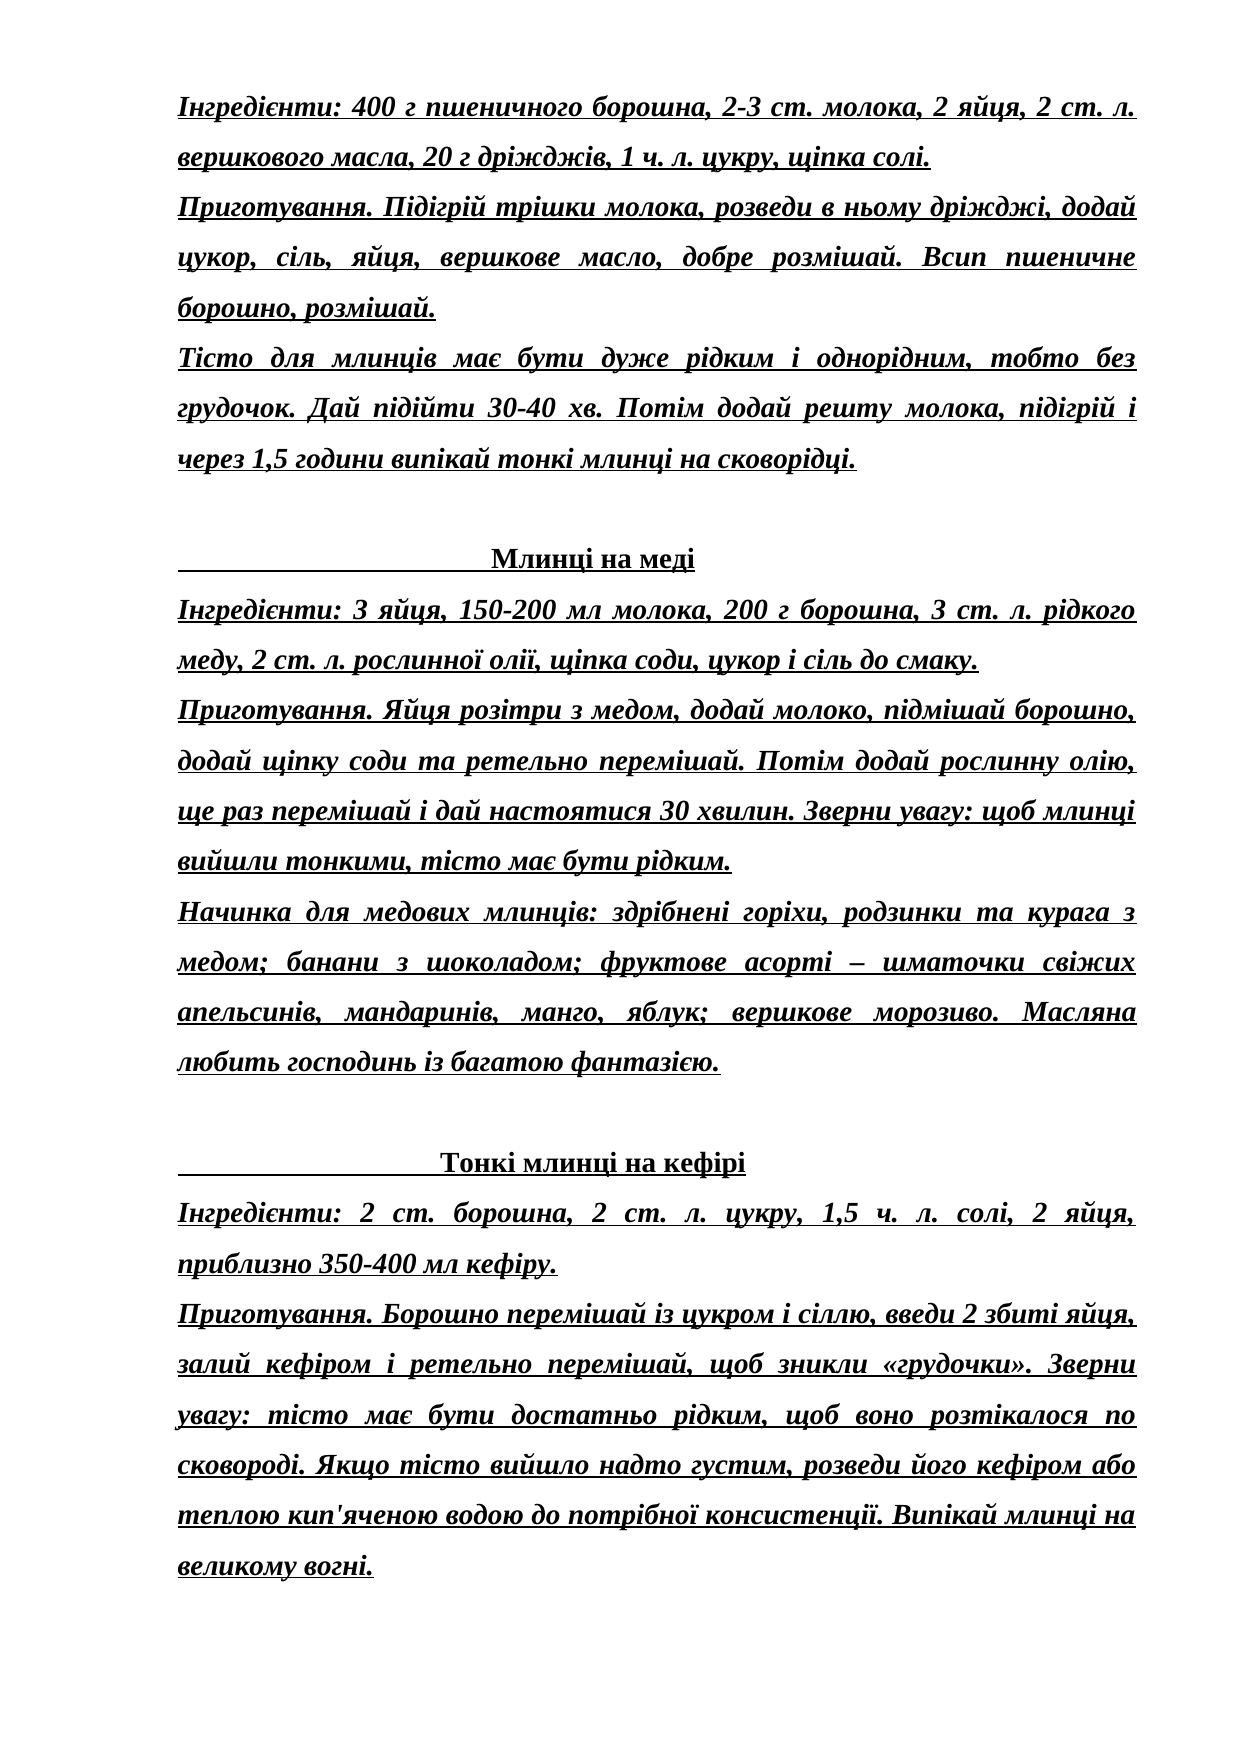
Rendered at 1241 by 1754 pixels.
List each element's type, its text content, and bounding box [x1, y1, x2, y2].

text Приготування. Яйця розітри з медом, додай молоко, підмішай борошно, додай щіпку соди та ретельно перемішай. Потім додай рослинну олію, ще раз перемішай і дай настоятися 30 хвилин. Зверни увагу: щоб млинці вийшли тонкими, тісто має бути рідким. [177, 692, 1137, 772]
text Інгредієнти: 3 яйця, 150-200 мл молока, 200 г борошна, 3 ст. л. рідкого меду, 2 ст. л. рослинної олії, щіпка соди, цукор і сіль до смаку. [177, 622, 1137, 676]
text Приготування. Підігрій трішки молока, розведи в ньому дріжджі, додай цукор, сіль, яйця, вершкове масло, добре розмішай. Всип пшеничне борошно, розмішай. [177, 270, 1137, 323]
text Інгредієнти: 2 ст. борошна, 2 ст. л. цукру, 1,5 ч. л. солі, 2 яйця, приблизно 350-400 мл кефіру. [177, 1196, 1137, 1279]
text Інгредієнти: 400 г пшеничного борошна, 2-3 ст. молока, 2 яйця, 2 ст. л. вершкового масла, 20 г дріжджів, 1 ч. л. цукру, щіпка солі. [177, 119, 1137, 172]
text Приготування. Борошно перемішай із цукром і сіллю, введи 2 збиті яйця, залий кефіром і ретельно перемішай, щоб зникли «грудочки». Зверни увагу: тісто має бути достатньо рідким, щоб воно розтікалося по сковороді. Якщо тісто вийшло надто густим, розведи його кефіром або теплою кип'яченою водою до потрібної консистенції. Випікай млинці на великому вогні. [177, 1296, 1137, 1325]
text Тісто для млинців має бути дуже рідким і однорідним, тобто без грудочок. Дай підійти 30-40 хв. Потім додай решту молока, підігрій і через 1,5 години випікай тонкі млинці на сковорідці. [177, 340, 1137, 369]
text Приготування. Борошно перемішай із цукром і сіллю, введи 2 збиті яйця, залий кефіром і ретельно перемішай, щоб зникли «грудочки». Зверни увагу: тісто має бути достатньо рідким, щоб воно розтікалося по сковороді. Якщо тісто вийшло надто густим, розведи його кефіром або теплою кип'яченою водою до потрібної консистенції. Випікай млинці на великому вогні. [177, 1376, 1137, 1426]
text Приготування. Яйця розітри з медом, додай молоко, підмішай борошно, додай щіпку соди та ретельно перемішай. Потім додай рослинну олію, ще раз перемішай і дай настоятися 30 хвилин. Зверни увагу: щоб млинці вийшли тонкими, тісто має бути рідким. [177, 773, 1137, 877]
text Приготування. Підігрій трішки молока, розведи в ньому дріжджі, додай цукор, сіль, яйця, вершкове масло, добре розмішай. Всип пшеничне борошно, розмішай. [177, 219, 1137, 269]
text Інгредієнти: 400 г пшеничного борошна, 2-3 ст. молока, 2 яйця, 2 ст. л. вершкового масла, 20 г дріжджів, 1 ч. л. цукру, щіпка солі. [177, 89, 1137, 118]
text Млинці на меді [177, 541, 1137, 575]
text Приготування. Борошно перемішай із цукром і сіллю, введи 2 збиті яйця, залий кефіром і ретельно перемішай, щоб зникли «грудочки». Зверни увагу: тісто має бути достатньо рідким, щоб воно розтікалося по сковороді. Якщо тісто вийшло надто густим, розведи його кефіром або теплою кип'яченою водою до потрібної консистенції. Випікай млинці на великому вогні. [177, 1326, 1137, 1375]
text Начинка для медових млинців: здрібнені горіхи, родзинки та курага з медом; банани з шоколадом; фруктове асорті – шматочки свіжих апельсинів, мандаринів, манго, яблук; вершкове морозиво. Масляна любить господинь із багатою фантазією. [177, 924, 1137, 1023]
text Тонкі млинці на кефірі [177, 1145, 1137, 1179]
text Тісто для млинців має бути дуже рідким і однорідним, тобто без грудочок. Дай підійти 30-40 хв. Потім додай решту молока, підігрій і через 1,5 години випікай тонкі млинці на сковорідці. [177, 421, 1137, 474]
text Приготування. Борошно перемішай із цукром і сіллю, введи 2 збиті яйця, залий кефіром і ретельно перемішай, щоб зникли «грудочки». Зверни увагу: тісто має бути достатньо рідким, щоб воно розтікалося по сковороді. Якщо тісто вийшло надто густим, розведи його кефіром або теплою кип'яченою водою до потрібної консистенції. Випікай млинці на великому вогні. [177, 1477, 1137, 1581]
text Приготування. Підігрій трішки молока, розведи в ньому дріжджі, додай цукор, сіль, яйця, вершкове масло, добре розмішай. Всип пшеничне борошно, розмішай. [177, 189, 1137, 218]
text Інгредієнти: 3 яйця, 150-200 мл молока, 200 г борошна, 3 ст. л. рідкого меду, 2 ст. л. рослинної олії, щіпка соди, цукор і сіль до смаку. [177, 592, 1137, 621]
text Начинка для медових млинців: здрібнені горіхи, родзинки та курага з медом; банани з шоколадом; фруктове асорті – шматочки свіжих апельсинів, мандаринів, манго, яблук; вершкове морозиво. Масляна любить господинь із багатою фантазією. [177, 1025, 1137, 1078]
text Тісто для млинців має бути дуже рідким і однорідним, тобто без грудочок. Дай підійти 30-40 хв. Потім додай решту молока, підігрій і через 1,5 години випікай тонкі млинці на сковорідці. [177, 370, 1137, 420]
text Начинка для медових млинців: здрібнені горіхи, родзинки та курага з медом; банани з шоколадом; фруктове асорті – шматочки свіжих апельсинів, мандаринів, манго, яблук; вершкове морозиво. Масляна любить господинь із багатою фантазією. [177, 894, 1137, 923]
text Приготування. Борошно перемішай із цукром і сіллю, введи 2 збиті яйця, залий кефіром і ретельно перемішай, щоб зникли «грудочки». Зверни увагу: тісто має бути достатньо рідким, щоб воно розтікалося по сковороді. Якщо тісто вийшло надто густим, розведи його кефіром або теплою кип'яченою водою до потрібної консистенції. Випікай млинці на великому вогні. [177, 1428, 1137, 1476]
